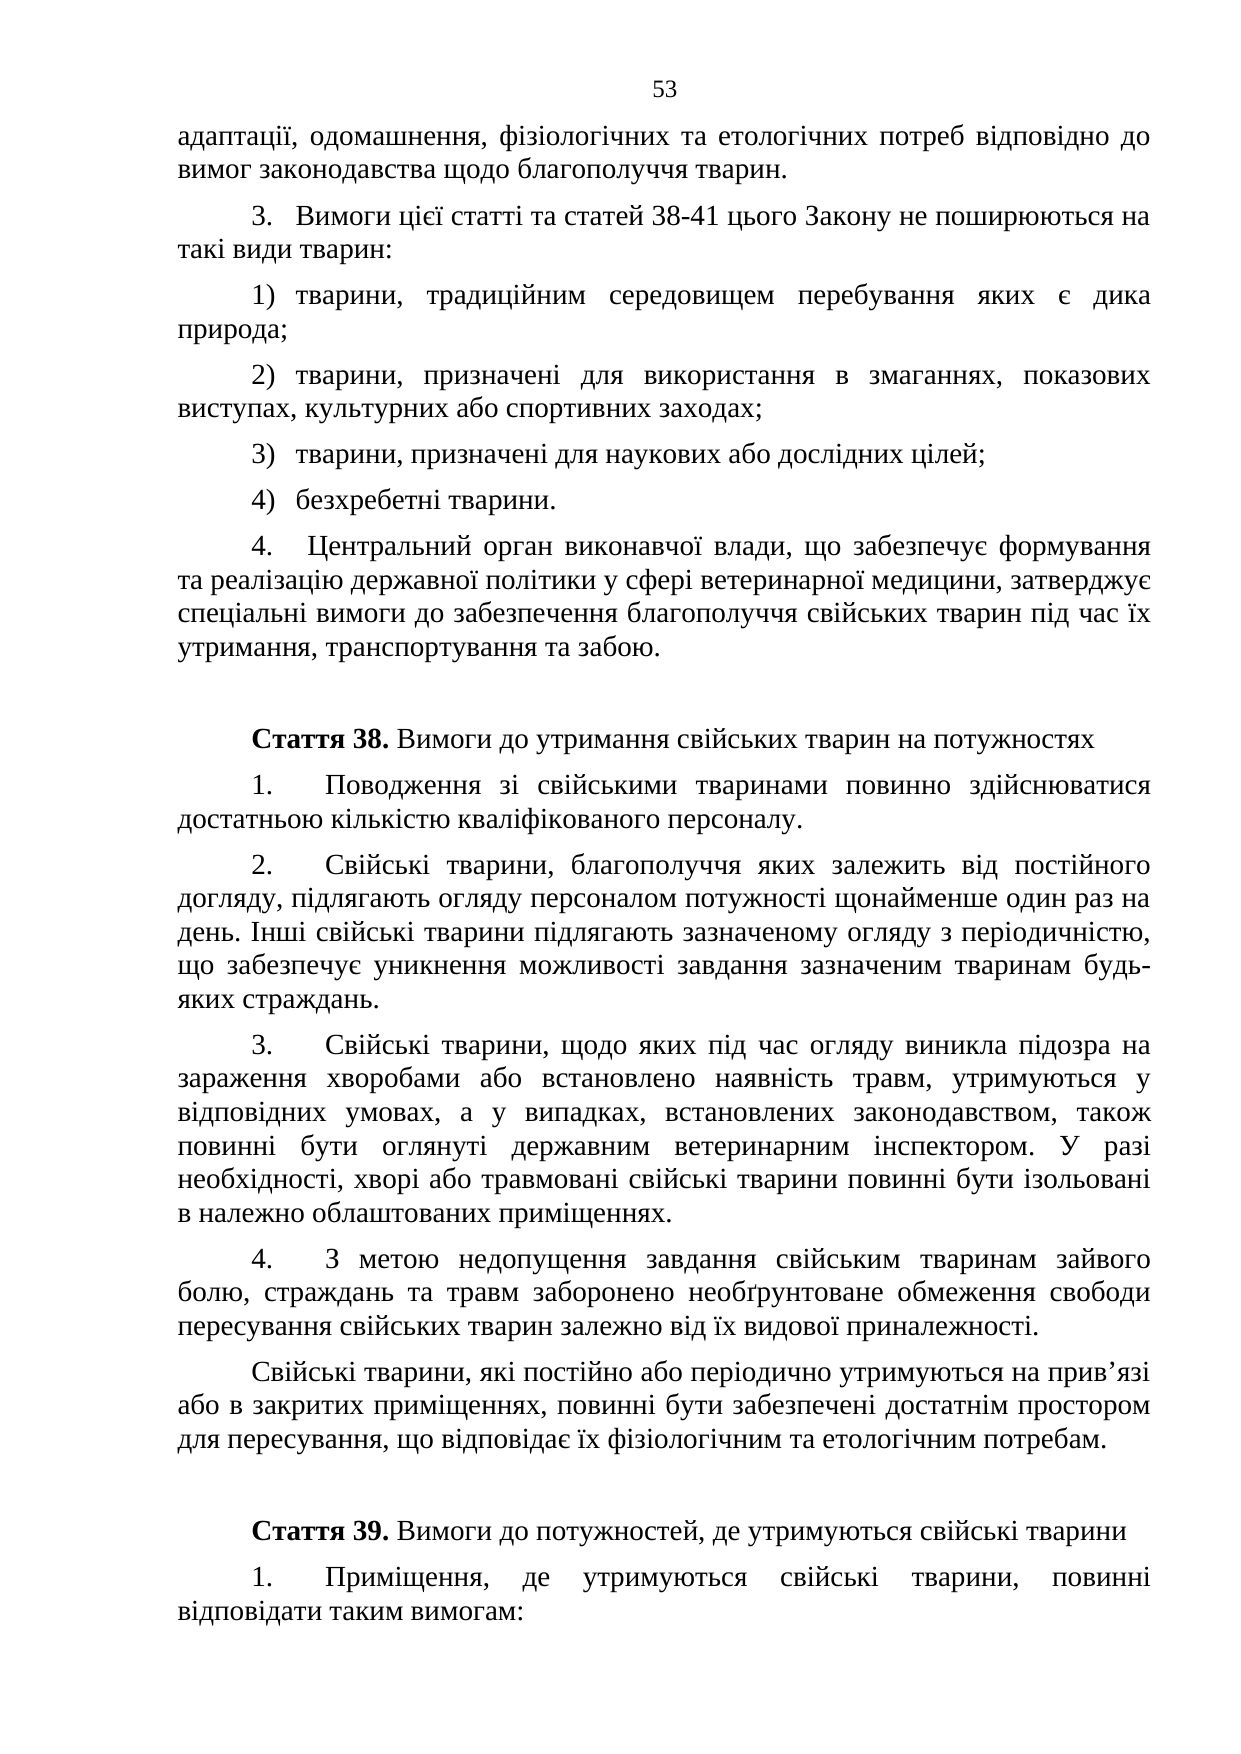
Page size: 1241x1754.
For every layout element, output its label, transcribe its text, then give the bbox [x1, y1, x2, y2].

list безхребетні тварини. [177, 482, 1152, 516]
text Свійські тварини, які постійно або періодично утримуються на прив’язі або в закритих приміщеннях, повинні бути забезпечені достатнім простором для пересування, що відповідає їх фізіологічним та етологічним потребам. [177, 1354, 1152, 1454]
list Вимоги цієї статті та статей 38-41 цього Закону не поширюються на такі види тварин: [177, 198, 1152, 265]
text Стаття 39. Вимоги до потужностей, де утримуються свійські тварини [177, 1513, 1152, 1547]
list Центральний орган виконавчої влади, що забезпечує формування та реалізацію державної політики у сфері ветеринарної медицини, затверджує спеціальні вимоги до забезпечення благополуччя свійських тварин під час їх утримання, транспортування та забою. [177, 528, 1152, 663]
list З метою недопущення завдання свійським тваринам зайвого болю, страждань та травм заборонено необґрунтоване обмеження свободи пересування свійських тварин залежно від їх видової приналежності. [177, 1241, 1152, 1341]
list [177, 118, 1152, 185]
list Свійські тварини, щодо яких під час огляду виникла підозра на зараження хворобами або встановлено наявність травм, утримуються у відповідних умовах, а у випадках, встановлених законодавством, також повинні бути оглянуті державним ветеринарним інспектором. У разі необхідності, хворі або травмовані свійські тварини повинні бути ізольовані в належно облаштованих приміщеннях. [177, 1027, 1152, 1228]
text Стаття 38. Вимоги до утримання свійських тварин на потужностях [177, 721, 1152, 755]
list тварини, призначені для наукових або дослідних цілей; [177, 436, 1152, 470]
list Свійські тварини, благополуччя яких залежить від постійного догляду, підлягають огляду персоналом потужності щонайменше один раз на день. Інші свійські тварини підлягають зазначеному огляду з періодичністю, що забезпечує уникнення можливості завдання зазначеним тваринам будь-яких страждань. [177, 847, 1152, 1014]
list Приміщення, де утримуються свійські тварини, повинні відповідати таким вимогам: [177, 1559, 1152, 1626]
list тварини, традиційним середовищем перебування яких є дика природа; [177, 277, 1152, 344]
list тварини, призначені для використання в змаганнях, показових виступах, культурних або спортивних заходах; [177, 357, 1152, 424]
list Поводження зі свійськими тваринами повинно здійснюватися достатньою кількістю кваліфікованого персоналу. [177, 767, 1152, 834]
